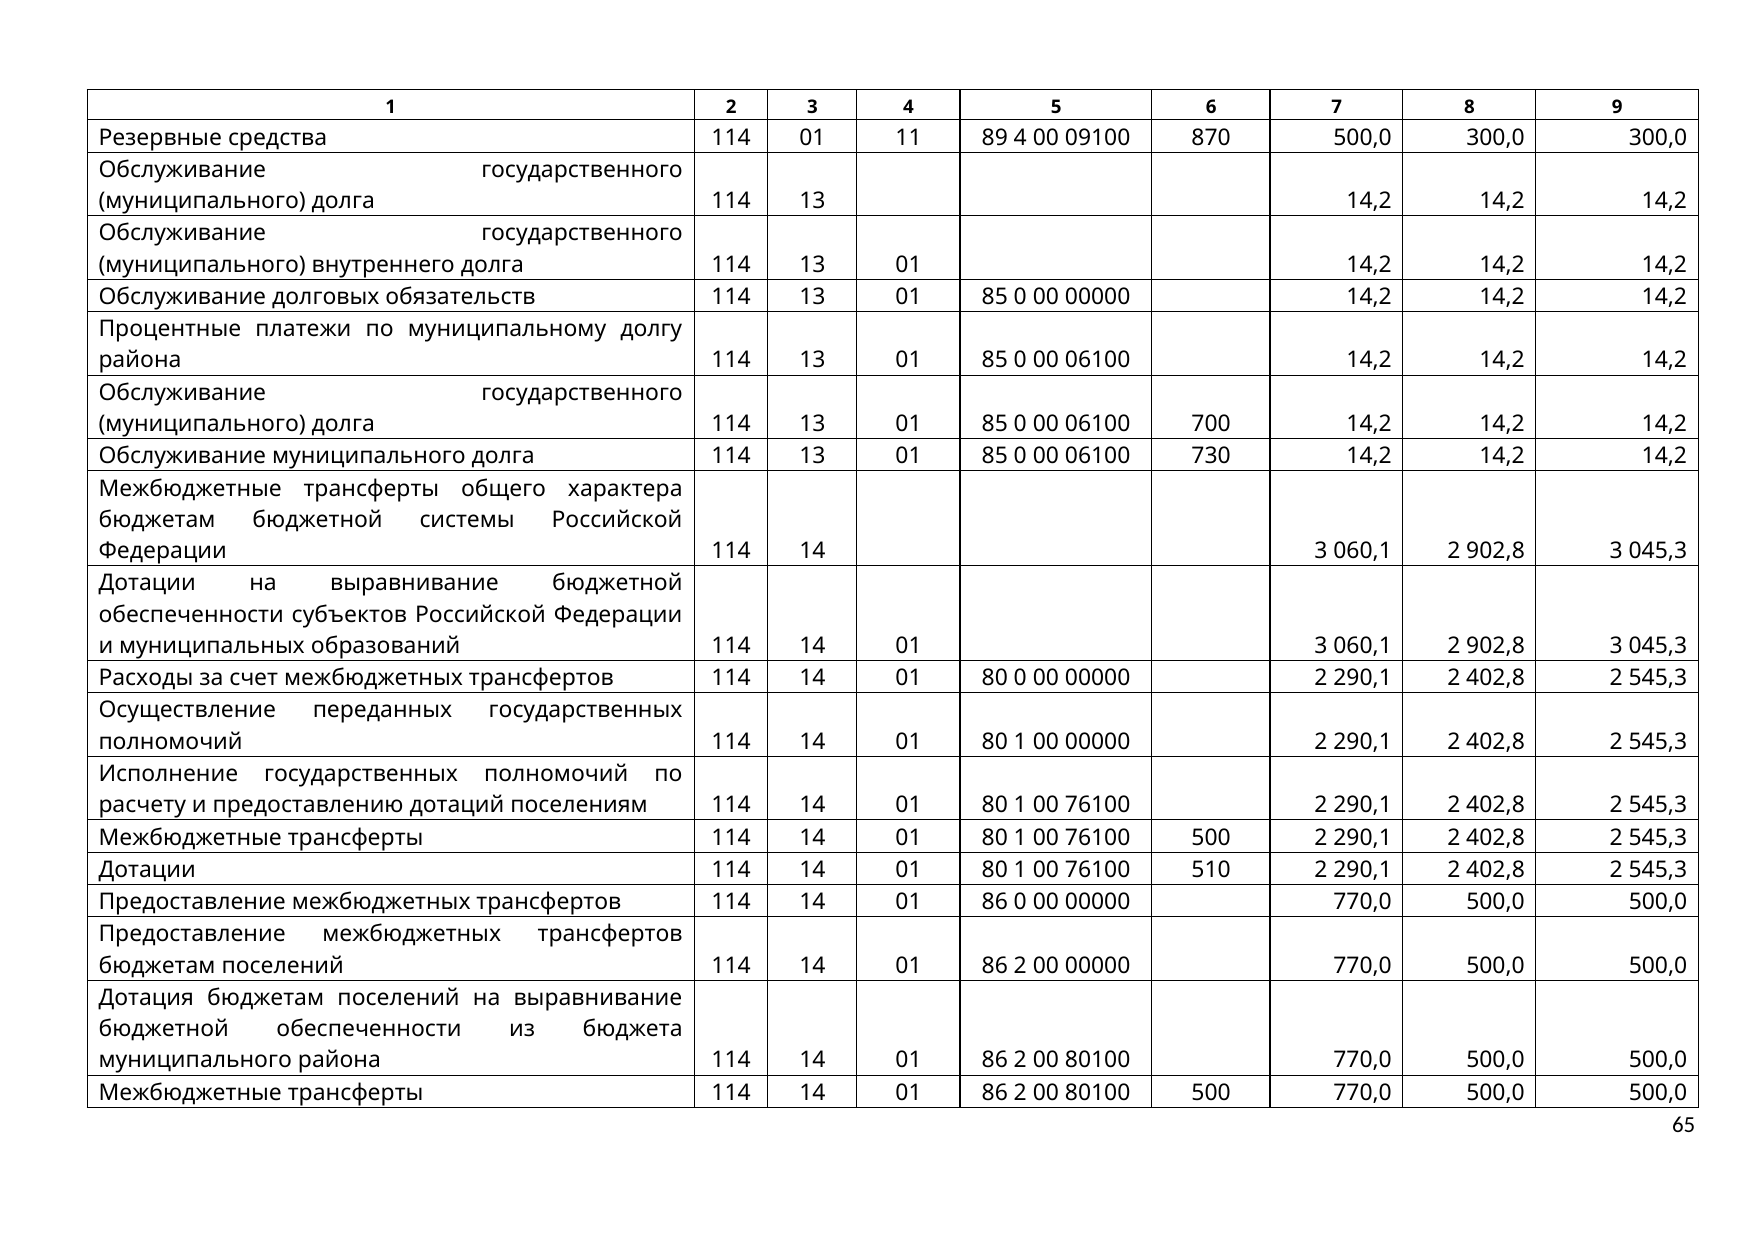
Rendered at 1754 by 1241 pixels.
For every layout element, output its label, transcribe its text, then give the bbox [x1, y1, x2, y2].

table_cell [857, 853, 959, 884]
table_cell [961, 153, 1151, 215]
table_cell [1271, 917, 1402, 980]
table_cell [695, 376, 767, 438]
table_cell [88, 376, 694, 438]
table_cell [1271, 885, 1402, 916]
table_header 9 [1536, 90, 1698, 119]
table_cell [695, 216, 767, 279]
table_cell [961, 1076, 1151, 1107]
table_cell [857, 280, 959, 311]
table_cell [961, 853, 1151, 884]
table_header 1 [88, 90, 694, 119]
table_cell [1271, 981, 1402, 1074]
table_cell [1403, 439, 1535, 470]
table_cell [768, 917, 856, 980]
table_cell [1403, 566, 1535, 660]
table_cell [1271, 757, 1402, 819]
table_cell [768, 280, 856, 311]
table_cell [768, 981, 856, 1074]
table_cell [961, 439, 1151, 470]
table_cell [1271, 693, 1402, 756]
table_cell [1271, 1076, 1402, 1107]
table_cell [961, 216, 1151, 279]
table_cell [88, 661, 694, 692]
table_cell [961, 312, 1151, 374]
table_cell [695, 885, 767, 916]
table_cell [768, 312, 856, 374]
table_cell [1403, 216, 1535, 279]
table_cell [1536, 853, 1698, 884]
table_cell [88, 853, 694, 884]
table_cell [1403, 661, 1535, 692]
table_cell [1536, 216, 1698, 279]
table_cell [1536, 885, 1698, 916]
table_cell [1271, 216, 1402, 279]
table_header 2 [695, 90, 767, 119]
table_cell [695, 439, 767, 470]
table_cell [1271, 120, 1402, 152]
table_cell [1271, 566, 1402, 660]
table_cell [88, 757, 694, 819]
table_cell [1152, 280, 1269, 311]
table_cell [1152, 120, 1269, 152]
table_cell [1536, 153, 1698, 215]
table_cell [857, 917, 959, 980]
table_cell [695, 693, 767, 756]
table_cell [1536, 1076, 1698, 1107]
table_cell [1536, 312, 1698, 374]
table_header 6 [1152, 90, 1269, 119]
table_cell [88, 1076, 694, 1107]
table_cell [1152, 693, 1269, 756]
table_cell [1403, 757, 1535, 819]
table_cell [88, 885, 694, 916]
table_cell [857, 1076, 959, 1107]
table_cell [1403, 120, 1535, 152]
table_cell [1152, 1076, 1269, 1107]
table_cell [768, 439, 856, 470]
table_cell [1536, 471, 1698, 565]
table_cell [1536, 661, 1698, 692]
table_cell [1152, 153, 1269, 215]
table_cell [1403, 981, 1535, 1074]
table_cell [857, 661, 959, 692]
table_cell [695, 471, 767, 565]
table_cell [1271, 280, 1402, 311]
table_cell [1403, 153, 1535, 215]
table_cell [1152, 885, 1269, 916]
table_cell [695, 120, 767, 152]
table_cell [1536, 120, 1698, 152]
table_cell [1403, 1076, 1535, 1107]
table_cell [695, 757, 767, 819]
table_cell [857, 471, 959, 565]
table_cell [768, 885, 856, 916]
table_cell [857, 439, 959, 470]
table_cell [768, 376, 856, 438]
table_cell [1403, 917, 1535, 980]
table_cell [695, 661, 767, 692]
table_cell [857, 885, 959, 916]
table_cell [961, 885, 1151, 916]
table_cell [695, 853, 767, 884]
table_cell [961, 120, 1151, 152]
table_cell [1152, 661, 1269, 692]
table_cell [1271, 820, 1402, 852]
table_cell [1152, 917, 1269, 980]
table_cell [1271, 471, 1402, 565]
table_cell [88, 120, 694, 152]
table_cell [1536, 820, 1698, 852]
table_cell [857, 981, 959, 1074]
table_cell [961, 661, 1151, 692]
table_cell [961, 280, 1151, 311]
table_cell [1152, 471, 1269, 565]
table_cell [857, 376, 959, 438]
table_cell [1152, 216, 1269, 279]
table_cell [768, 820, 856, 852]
table_header 3 [768, 90, 856, 119]
table_header 4 [857, 90, 959, 119]
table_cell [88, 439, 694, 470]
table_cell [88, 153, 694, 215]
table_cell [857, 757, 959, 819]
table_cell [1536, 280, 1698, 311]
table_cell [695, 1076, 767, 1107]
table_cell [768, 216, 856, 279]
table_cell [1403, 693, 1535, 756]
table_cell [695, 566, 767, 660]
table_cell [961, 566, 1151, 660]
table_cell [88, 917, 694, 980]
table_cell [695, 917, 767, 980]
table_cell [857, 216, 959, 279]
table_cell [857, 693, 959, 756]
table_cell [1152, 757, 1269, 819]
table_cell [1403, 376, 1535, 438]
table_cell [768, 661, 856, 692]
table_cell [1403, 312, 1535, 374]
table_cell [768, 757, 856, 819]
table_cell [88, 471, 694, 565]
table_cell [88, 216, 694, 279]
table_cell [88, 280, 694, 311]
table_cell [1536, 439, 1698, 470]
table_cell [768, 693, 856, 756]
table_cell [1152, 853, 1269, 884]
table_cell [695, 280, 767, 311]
table_header 7 [1271, 90, 1402, 119]
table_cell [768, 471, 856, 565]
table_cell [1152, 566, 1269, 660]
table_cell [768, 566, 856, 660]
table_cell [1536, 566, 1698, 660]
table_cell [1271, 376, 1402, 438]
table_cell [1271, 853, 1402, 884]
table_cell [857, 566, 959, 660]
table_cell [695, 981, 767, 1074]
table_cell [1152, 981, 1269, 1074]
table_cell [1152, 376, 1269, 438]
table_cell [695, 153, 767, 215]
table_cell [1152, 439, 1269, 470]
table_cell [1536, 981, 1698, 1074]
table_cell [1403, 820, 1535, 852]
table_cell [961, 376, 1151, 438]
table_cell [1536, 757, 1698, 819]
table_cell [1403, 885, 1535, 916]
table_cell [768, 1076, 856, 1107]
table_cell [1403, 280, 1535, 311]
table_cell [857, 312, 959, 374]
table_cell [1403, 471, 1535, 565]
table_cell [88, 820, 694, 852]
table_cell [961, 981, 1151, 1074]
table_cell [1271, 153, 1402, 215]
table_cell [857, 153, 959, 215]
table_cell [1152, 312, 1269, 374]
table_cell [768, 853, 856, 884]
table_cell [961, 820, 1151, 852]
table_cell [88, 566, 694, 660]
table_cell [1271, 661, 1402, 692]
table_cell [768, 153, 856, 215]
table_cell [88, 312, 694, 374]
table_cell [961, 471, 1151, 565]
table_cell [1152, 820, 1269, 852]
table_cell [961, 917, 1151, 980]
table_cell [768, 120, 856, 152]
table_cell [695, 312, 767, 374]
table_header 5 [961, 90, 1151, 119]
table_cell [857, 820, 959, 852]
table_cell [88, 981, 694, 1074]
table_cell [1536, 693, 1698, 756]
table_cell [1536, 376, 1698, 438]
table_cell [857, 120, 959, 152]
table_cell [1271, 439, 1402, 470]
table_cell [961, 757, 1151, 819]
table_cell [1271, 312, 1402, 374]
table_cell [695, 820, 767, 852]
table_header 8 [1403, 90, 1535, 119]
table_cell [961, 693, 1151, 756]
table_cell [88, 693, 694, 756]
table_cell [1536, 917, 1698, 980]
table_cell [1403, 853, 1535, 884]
